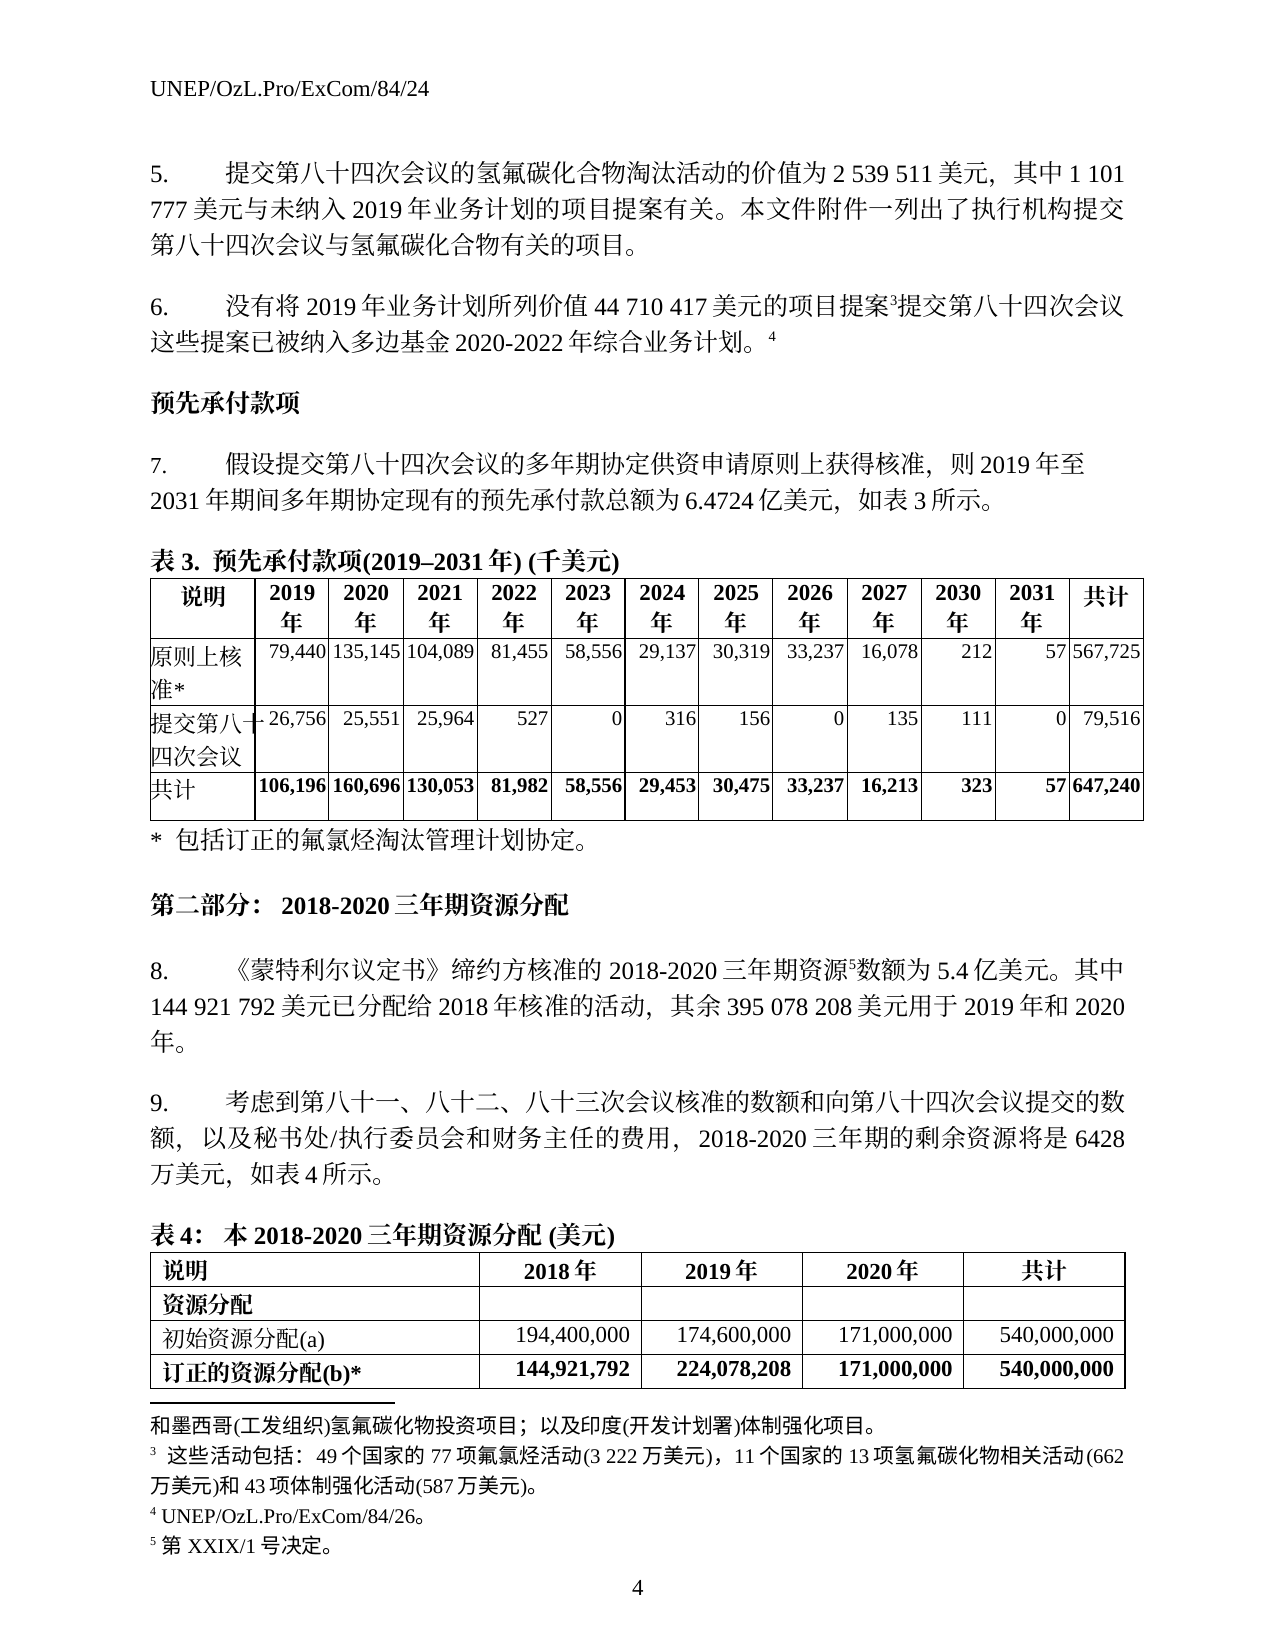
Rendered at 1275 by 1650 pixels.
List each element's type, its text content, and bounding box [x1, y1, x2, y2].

table_cell [803, 1287, 963, 1320]
table_cell 30,475 [699, 773, 772, 820]
table_cell 共计 [151, 773, 254, 820]
table_header 2031年 [996, 579, 1069, 638]
table_header 2020年 [803, 1253, 963, 1286]
table_cell 16,078 [848, 639, 921, 705]
table_cell 0 [552, 706, 624, 772]
table_cell 16,213 [848, 773, 921, 820]
table_cell 135,145 [329, 639, 403, 705]
table_header 2030年 [922, 579, 995, 638]
table_header 2027年 [848, 579, 921, 638]
table_cell 25,964 [404, 706, 477, 772]
table_cell 79,516 [1070, 706, 1143, 772]
table_header 2026年 [773, 579, 847, 638]
table_header 2020年 [329, 579, 403, 638]
table_header 说明 [151, 1253, 479, 1286]
subtitle 提交第八十四次会议的氢氟碳化合物淘汰活动的价值为2 539 511美元，其中1 101 777美元与未纳入2019年业务计划的项目提案有关。本文件附件一列出了执行机构提交第八十四次会议与氢氟碳化合物有关的项目。 [150, 154, 1125, 262]
table_cell 323 [922, 773, 995, 820]
table_cell 316 [626, 706, 698, 772]
table_cell [642, 1287, 802, 1320]
table_cell 130,053 [404, 773, 477, 820]
table_cell 111 [922, 706, 995, 772]
table_cell 224,078,208 [642, 1355, 802, 1388]
table_cell 提交第八十四次会议 [151, 706, 254, 772]
table_header 2022年 [478, 579, 551, 638]
table_header 2018年 [480, 1253, 641, 1286]
text 表 3. 预先承付款项(2019–2031年) (千美元) [150, 542, 1125, 577]
text * 包括订正的氟​氯​烃​淘​汰​管​理​计​划协定。 [150, 821, 1125, 857]
table_cell 527 [478, 706, 551, 772]
table_cell 33,237 [773, 639, 847, 705]
table_header 2024年 [626, 579, 698, 638]
table_cell 567,725 [1070, 639, 1143, 705]
subtitle 假设提交第八十四次会议的多年期协定供资申请原则上获得核准，则2019年至2031年期间多年期协定现有的预先承付款总额为6.4724亿美元，如表3所示。 [150, 445, 1125, 517]
table_cell 资源分配 [151, 1287, 479, 1320]
table_cell 25,551 [329, 706, 403, 772]
table_cell 57 [996, 773, 1069, 820]
table_cell 0 [996, 706, 1069, 772]
subtitle 预先承付款项 [150, 384, 1125, 420]
table_cell 初始资源分配(a) [151, 1321, 479, 1354]
table_cell 81,455 [478, 639, 551, 705]
table_cell 171,000,000 [803, 1321, 963, 1354]
table_header 2021年 [404, 579, 477, 638]
table_cell 57 [996, 639, 1069, 705]
table_cell 0 [773, 706, 847, 772]
table_cell 29,137 [626, 639, 698, 705]
table_cell 30,319 [699, 639, 772, 705]
table_cell 订正的资源分配(b)* [151, 1355, 479, 1388]
table_header 共计 [964, 1253, 1124, 1286]
table_cell 135 [848, 706, 921, 772]
table_cell 104,089 [404, 639, 477, 705]
table_cell 540,000,000 [964, 1355, 1124, 1388]
table_cell 26,756 [256, 706, 328, 772]
table_cell 194,400,000 [480, 1321, 641, 1354]
table_cell 647,240 [1070, 773, 1143, 820]
table_cell 144,921,792 [480, 1355, 641, 1388]
table_cell 156 [699, 706, 772, 772]
subtitle 《蒙特利尔议定书》缔约方核准的2018-2020三年期资源数额为5.4亿美元。其中144 921 792美元已分配给2018年核准的活动，其余395 078 208美元用于2019年和2020年。 [150, 950, 1125, 1058]
table_cell 33,237 [773, 773, 847, 820]
text 表4： 本2018-2020三年期资源分配 (美元) [150, 1216, 1125, 1252]
table_cell 29,453 [626, 773, 698, 820]
table_cell 174,600,000 [642, 1321, 802, 1354]
table_header 2025年 [699, 579, 772, 638]
table_cell 160,696 [329, 773, 403, 820]
table_header 2019年 [642, 1253, 802, 1286]
table_header 共计 [1070, 579, 1143, 638]
table_cell [964, 1287, 1124, 1320]
subtitle 第二部分： 2018-2020三年期资源分配 [150, 886, 1125, 922]
table_cell 171,000,000 [803, 1355, 963, 1388]
table_cell 81,982 [478, 773, 551, 820]
table_header 说明 [151, 579, 254, 638]
table_header 2023年 [552, 579, 624, 638]
subtitle 没有将2019年业务计划所列价值44 710 417美元的项目提案提交第八十四次会议。这些提案已被纳入多边基金2020-2022年综合业务计划。 [150, 287, 1125, 359]
table_cell 79,440 [256, 639, 328, 705]
table_cell 106,196 [256, 773, 328, 820]
subtitle 考虑到第八十一、八十二、八十三次会议核准的数额和向第八十四次会议提交的数额，以及秘书处/执行委员会和财务主任的费用，2018-2020三年期的剩余资源将是6428万美元，如表4所示。 [150, 1083, 1125, 1191]
table_cell 58,556 [552, 773, 624, 820]
table_cell 58,556 [552, 639, 624, 705]
table_cell 212 [922, 639, 995, 705]
table_cell 原则上核准* [151, 639, 254, 705]
table_header 2019年 [256, 579, 328, 638]
table_cell [480, 1287, 641, 1320]
table_cell 540,000,000 [964, 1321, 1124, 1354]
